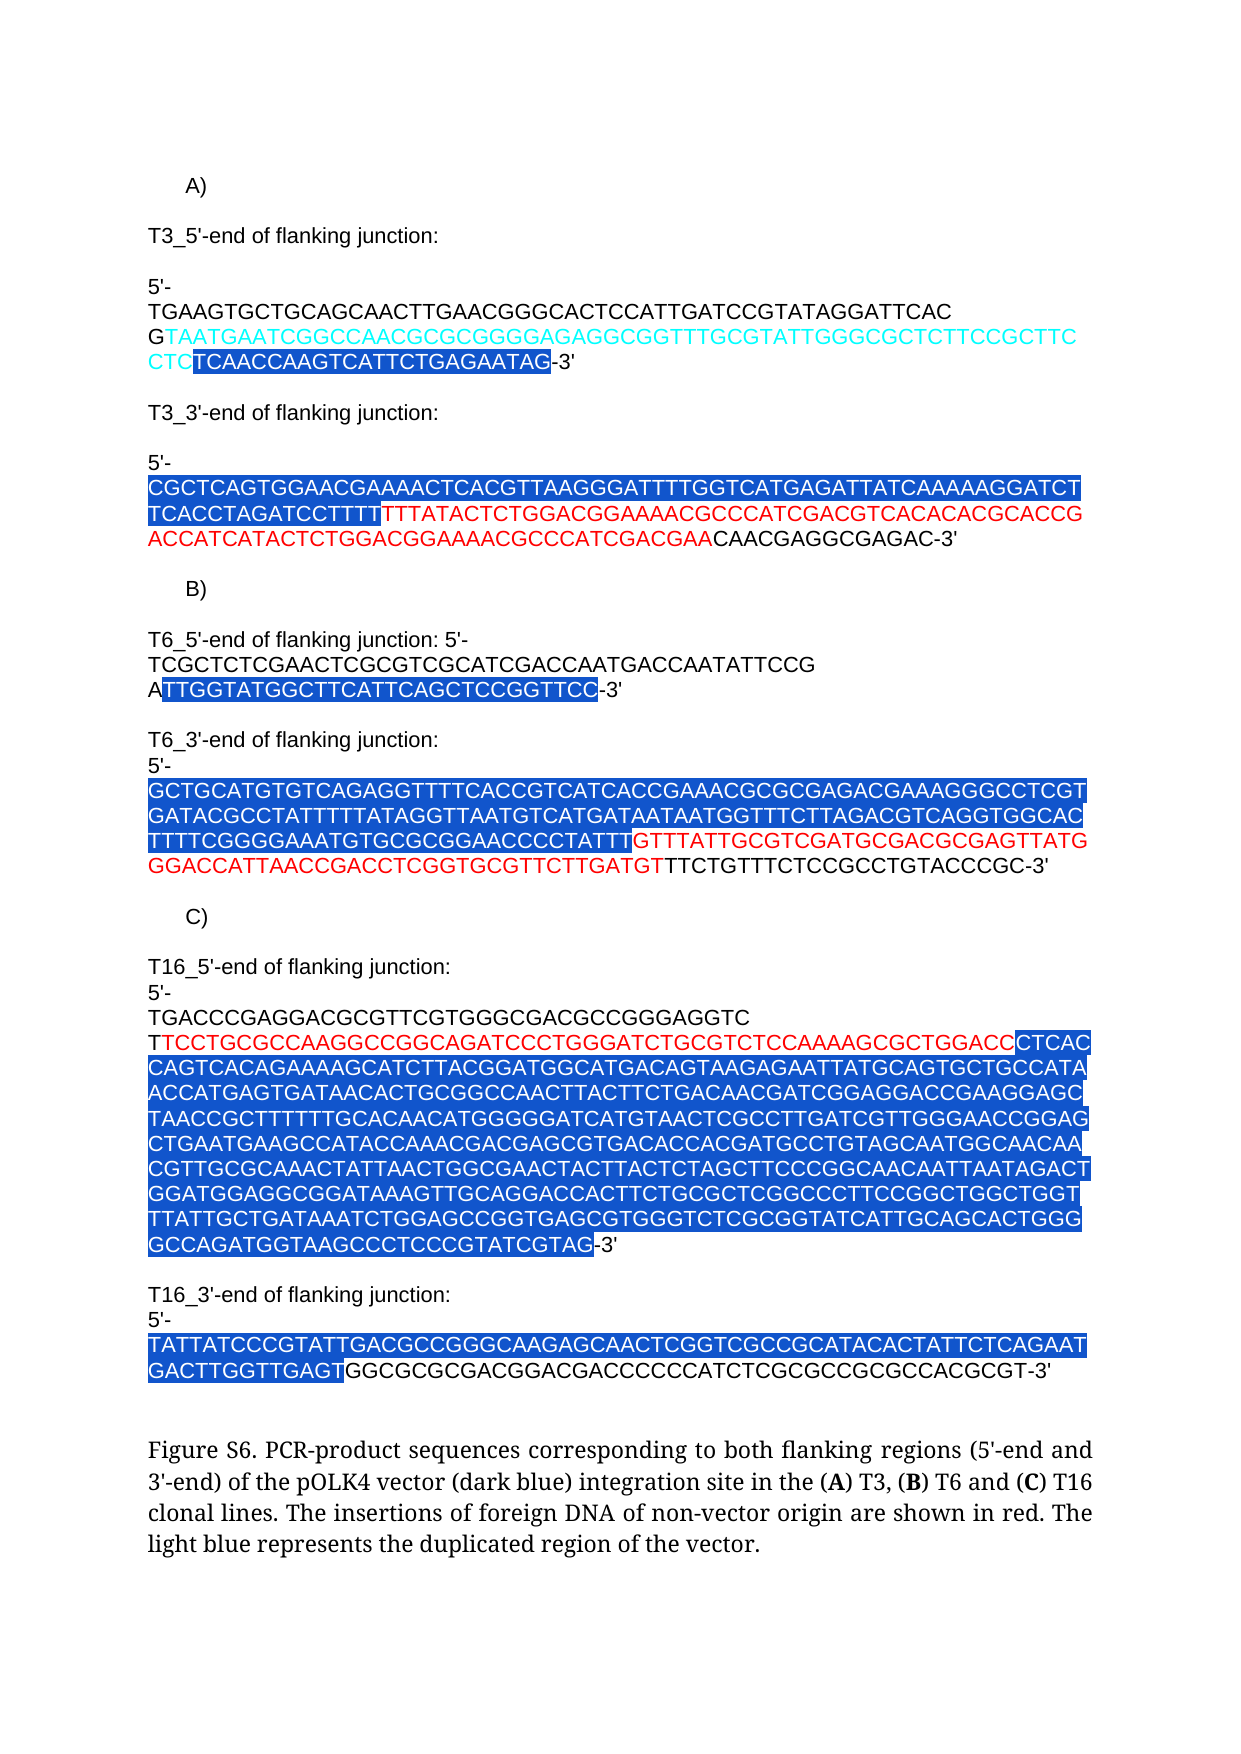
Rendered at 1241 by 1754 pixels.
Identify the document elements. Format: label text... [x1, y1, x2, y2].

text 5'-TATTATCCCGTATTGACGCCGGGCAAGAGCAACTCGGTCGCCGCATACACTATTCTCAGAATGACTTGGTTGAGTGGCGCGCGACGGACGACCCCCCATCTCGCGCCGCGCCACGCGT-3' [148, 1307, 1093, 1383]
text T6_3'-end of flanking junction: [148, 727, 1093, 753]
text 5'-GCTGCATGTGTCAGAGGTTTTCACCGTCATCACCGAAACGCGCGAGACGAAAGGGCCTCGTGATACGCCTATTTTTATAGGTTAATGTCATGATAATAATGGTTTCTTAGACGTCAGGTGGCACTTTTCGGGGAAATGTGCGCGGAACCCCTATTTGTTTATTGCGTCGATGCGACGCGAGTTATGGGACCATTAACCGACCTCGGTGCGTTCTTGATGTTTCTGTTTCTCCGCCTGTACCCGC-3' [148, 753, 1093, 879]
text T16_5'-end of flanking junction: [148, 954, 1093, 979]
text 5'-TGACCCGAGGACGCGTTCGTGGGCGACGCCGGGAGGTCTTCCTGCGCCAAGGCCGGCAGATCCCTGGGATCTGCGTCTCCAAAAGCGCTGGACCCTCACCAGTCACAGAAAAGCATCTTACGGATGGCATGACAGTAAGAGAATTATGCAGTGCTGCCATAACCATGAGTGATAACACTGCGGCCAACTTACTTCTGACAACGATCGGAGGACCGAAGGAGCTAACCGCTTTTTTGCACAACATGGGGGATCATGTAACTCGCCTTGATCGTTGGGAACCGGAGCTGAATGAAGCCATACCAAACGACGAGCGTGACACCACGATGCCTGTAGCAATGGCAACAACGTTGCGCAAACTATTAACTGGCGAACTACTTACTCTAGCTTCCCGGCAACAATTAATAGACTGGATGGAGGCGGATAAAGTTGCAGGACCACTTCTGCGCTCGGCCCTTCCGGCTGGCTGGTTTATTGCTGATAAATCTGGAGCCGGTGAGCGTGGGTCTCGCGGTATCATTGCAGCACTGGGGCCAGATGGTAAGCCCTCCCGTATCGTAG-3' [148, 979, 1093, 1257]
text Figure S6. PCR-product sequences corresponding to both flanking regions (5'-end and 3'-end) of the pOLK4 vector (dark blue) integration site in the (A) T3, (B) T6 and (C) T16 clonal lines. The insertions of foreign DNA of non-vector origin are shown in red. The light blue represents the duplicated region of the vector. [148, 1434, 1093, 1559]
text T6_5'-end of flanking junction: 5'-TCGCTCTCGAACTCGCGTCGCATCGACCAATGACCAATATTCCGATTGGTATGGCTTCATTCAGCTCCGGTTCC-3' [148, 627, 1093, 702]
text 5'-TGAAGTGCTGCAGCAACTTGAACGGGCACTCCATTGATCCGTATAGGATTCACGTAATGAATCGGCCAACGCGCGGGGAGAGGCGGTTTGCGTATTGGGCGCTCTTCCGCTTCCTCTCAACCAAGTCATTCTGAGAATAG-3' [148, 274, 1093, 374]
text T3_5'-end of flanking junction: [148, 223, 1093, 248]
text T3_3'-end of flanking junction: [148, 400, 1093, 425]
text 5'-CGCTCAGTGGAACGAAAACTCACGTTAAGGGATTTTGGTCATGAGATTATCAAAAAGGATCTTCACCTAGATCCTTTTTTTATACTCTGGACGGAAAACGCCCATCGACGTCACACACGCACCGACCATCATACTCTGGACGGAAAACGCCCATCGACGAACAACGAGGCGAGAC-3' [148, 450, 1093, 551]
text T16_3'-end of flanking junction: [148, 1282, 1093, 1307]
